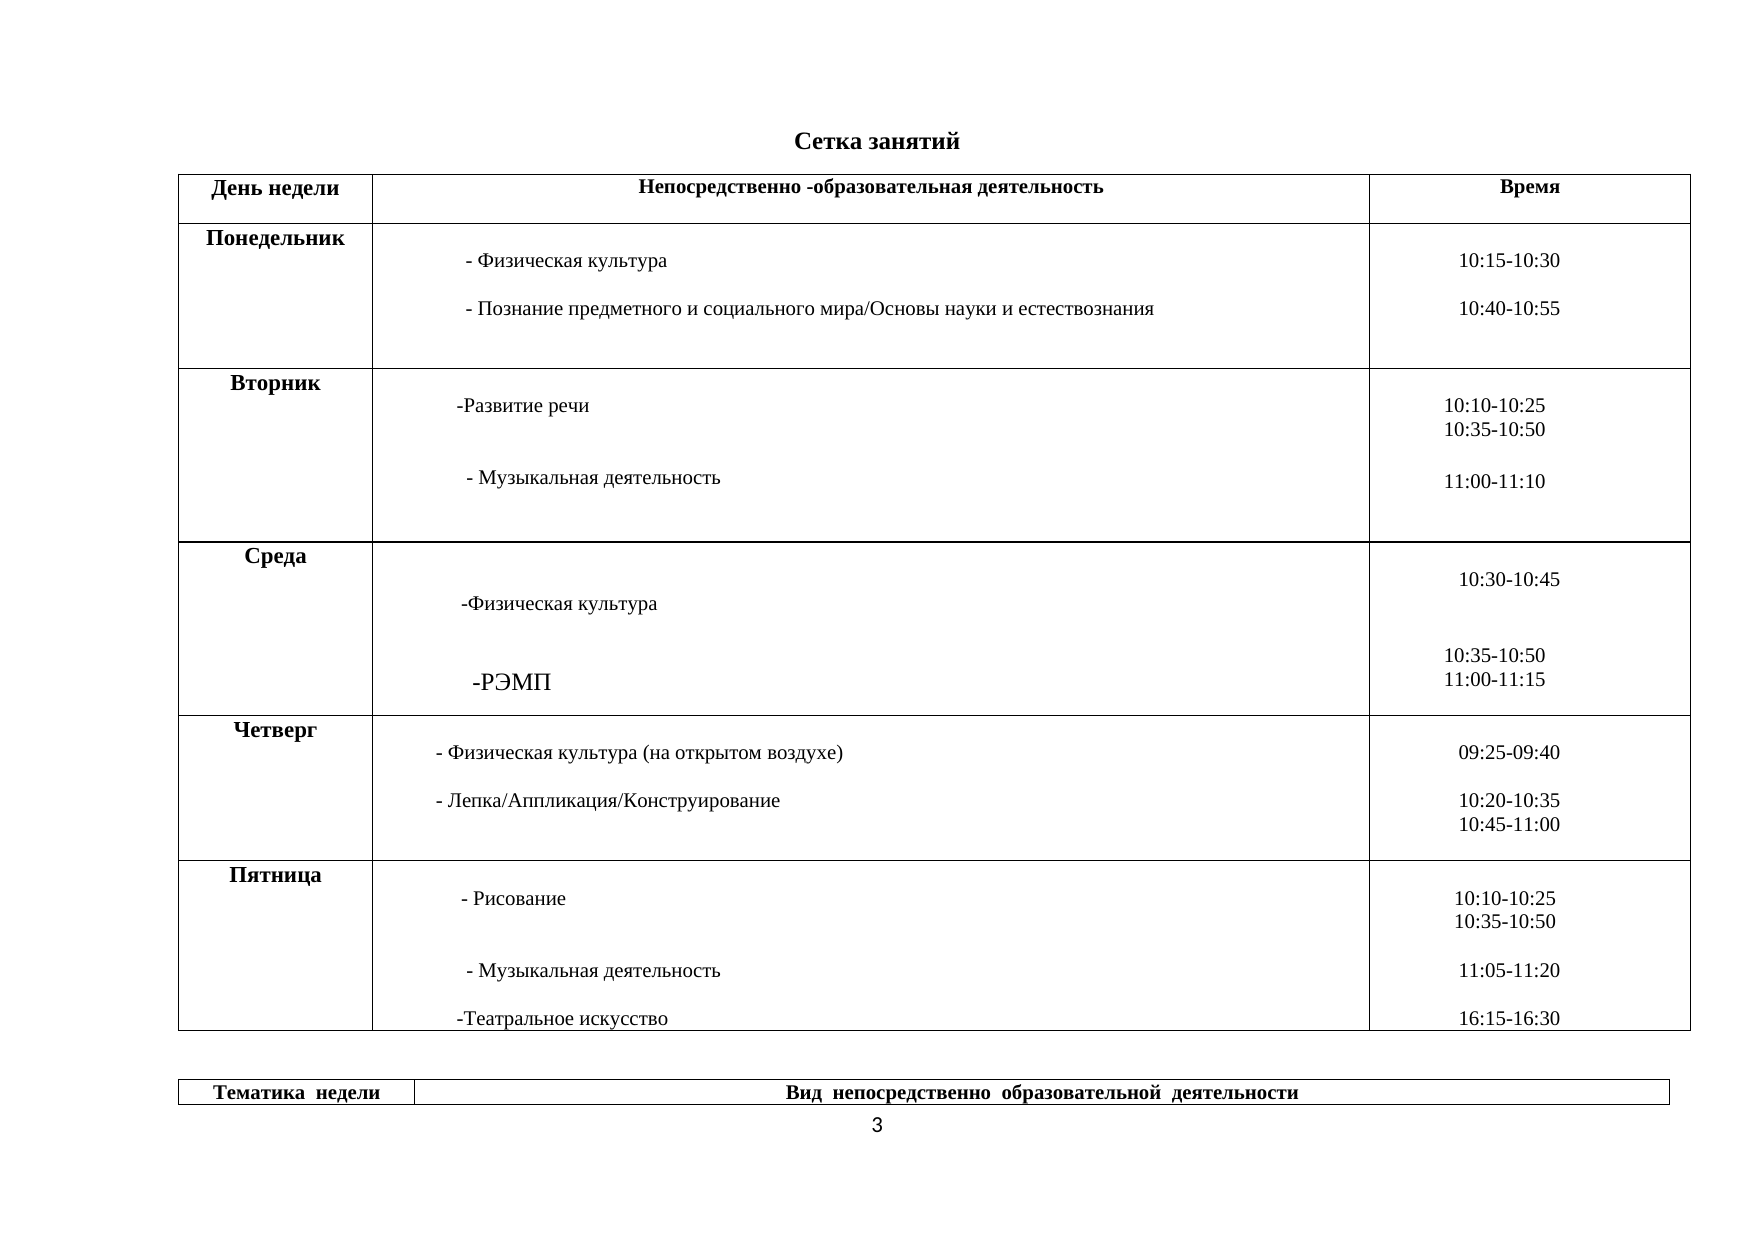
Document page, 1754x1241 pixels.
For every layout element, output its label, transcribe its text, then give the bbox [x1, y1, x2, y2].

table_cell Четверг [179, 716, 372, 860]
table_cell Среда [179, 543, 372, 715]
table_cell 10:15-10:30 10:40-10:55 [1370, 224, 1690, 368]
table_cell 10:10-10:25 10:35-10:50 11:00-11:10 [1370, 369, 1690, 541]
table_cell - Физическая культура (на открытом воздухе) - Лепка/Аппликация/Конструирование [373, 716, 1369, 860]
table_header Время [1370, 175, 1690, 223]
table_header Вид непосредственно образовательной деятельности [415, 1080, 1669, 1104]
table_cell 10:10-10:25 10:35-10:50 11:05-11:20 16:15-16:30 [1370, 861, 1690, 1030]
text Сетка занятий [75, 126, 1679, 154]
table_cell -Физическая культура [373, 543, 1369, 715]
table_cell 10:30-10:45 10:35-10:50 11:00-11:15 [1370, 543, 1690, 715]
table_header Непосредственно -образовательная деятельность [373, 175, 1369, 223]
table_cell Понедельник [179, 224, 372, 368]
table_cell Вторник [179, 369, 372, 541]
table_cell Пятница [179, 861, 372, 1030]
table_cell - Рисование - Музыкальная деятельность -Театральное искусство [373, 861, 1369, 1030]
table_header День недели [179, 175, 372, 223]
table_cell 09:25-09:40 10:20-10:35 10:45-11:00 [1370, 716, 1690, 860]
table_cell - Физическая культура - Познание предметного и социального мира/Основы науки и естествознания [373, 224, 1369, 368]
table_cell -Развитие речи - Музыкальная деятельность [373, 369, 1369, 541]
table_header Тематика недели [179, 1080, 414, 1104]
